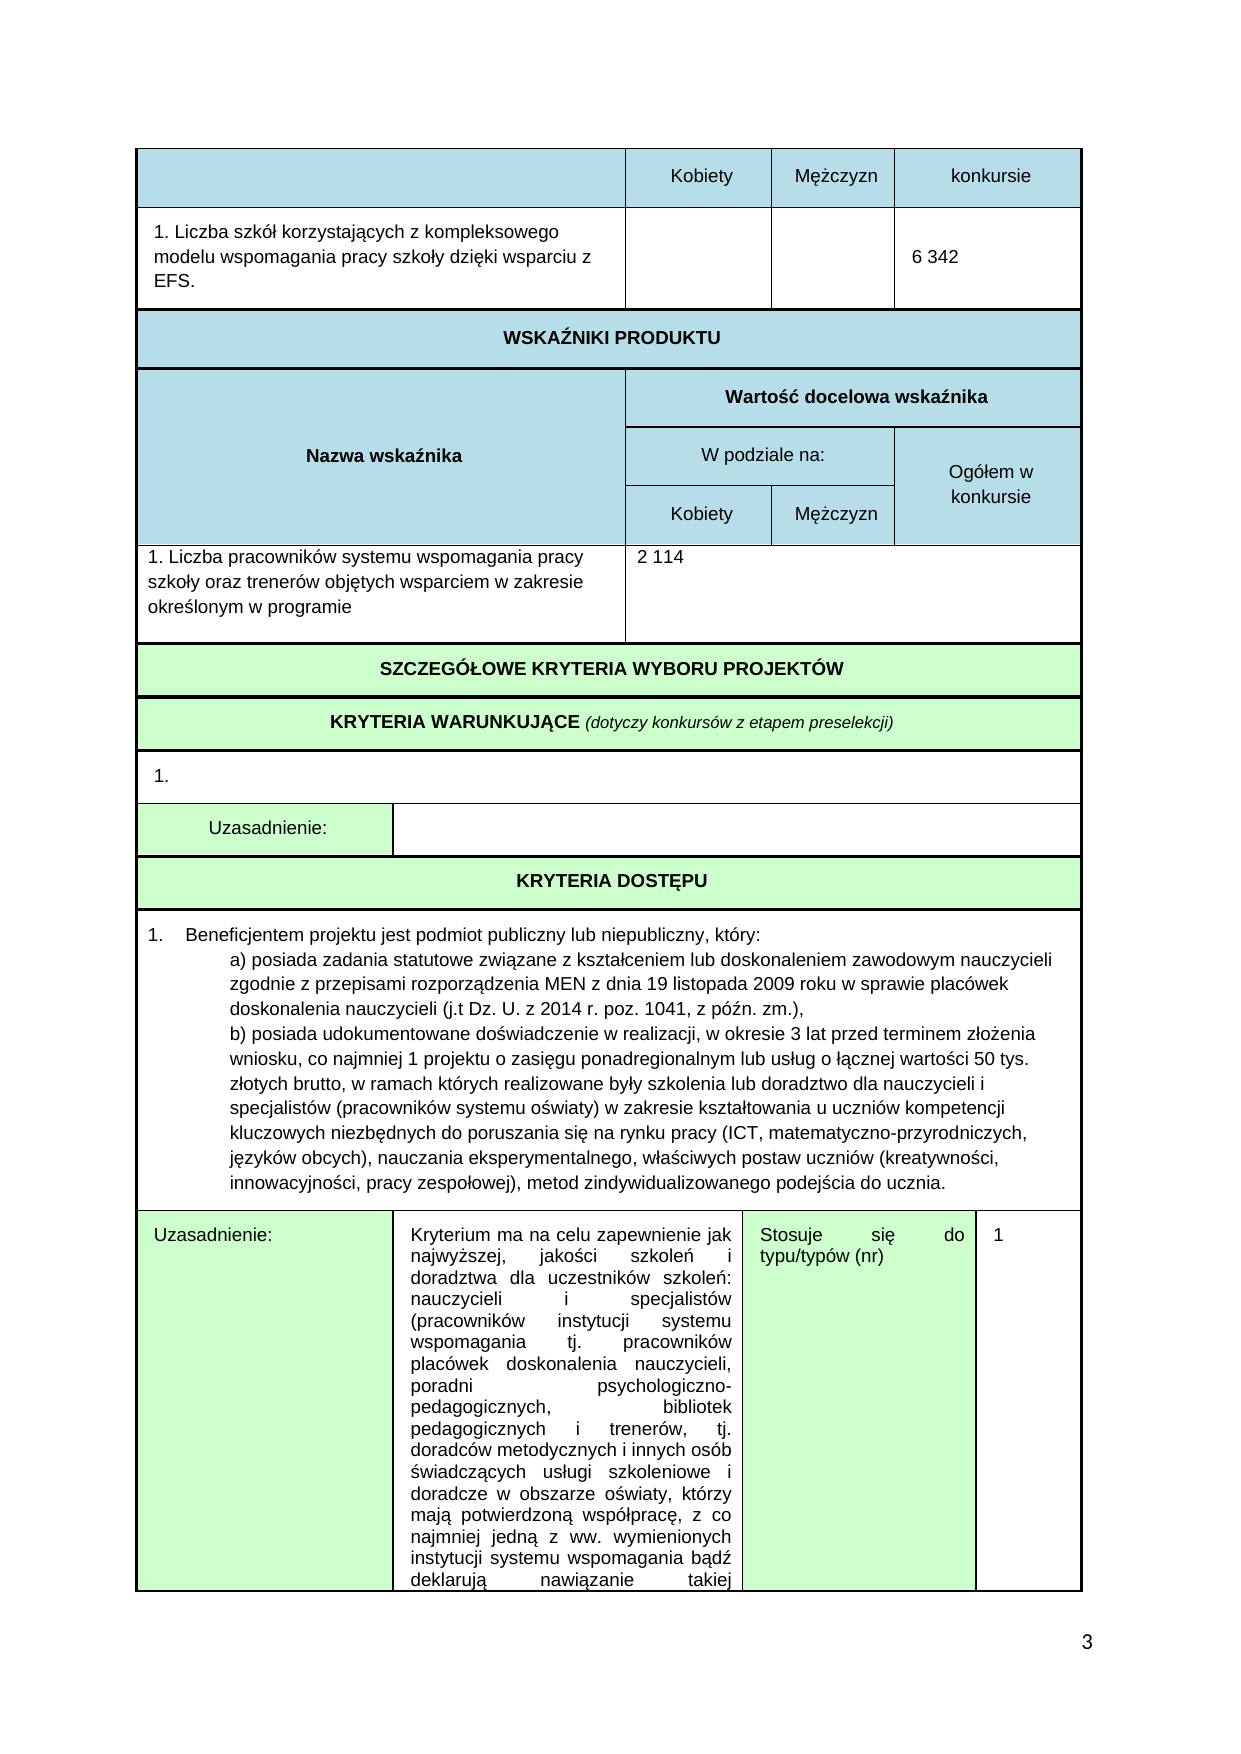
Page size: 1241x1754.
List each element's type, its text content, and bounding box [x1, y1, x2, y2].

table_cell 1. [138, 752, 1080, 802]
table_cell WSKAŹNIKI PRODUKTU [138, 311, 1080, 367]
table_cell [743, 1211, 975, 1590]
table_cell 2 114 [626, 546, 1080, 642]
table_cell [394, 1211, 742, 1590]
table_cell Wartość docelowa wskaźnika [626, 370, 1080, 426]
table_cell Beneficjentem projektu jest podmiot publiczny lub niepubliczny, który: a) posiada zadania statutowe związane z kształceniem lub doskonaleniem zawodowym nauczycieli zgodnie z przepisami rozporządzenia MEN z dnia 19 listopada 2009 roku w sprawie placówek doskonalenia nauczycieli (j.t Dz. U. z 2014 r. poz. 1041, z późn. zm.), b) posiada udokumentowane doświadczenie w realizacji, w okresie 3 lat przed terminem złożenia wniosku, co najmniej 1 projektu o zasięgu ponadregionalnym lub usług o łącznej wartości 50 tys. złotych brutto, w ramach których realizowane były szkolenia lub doradztwo dla nauczycieli i specjalistów (pracowników systemu oświaty) w zakresie kształtowania u uczniów kompetencji kluczowych niezbędnych do poruszania się na rynku pracy (ICT, matematyczno-przyrodniczych, języków obcych), nauczania eksperymentalnego, właściwych postaw uczniów (kreatywności, innowacyjności, pracy zespołowej), metod zindywidualizowanego podejścia do ucznia. [138, 911, 1080, 1209]
table_cell Ogółem w konkursie [895, 149, 1080, 207]
table_cell Mężczyzn [772, 149, 894, 207]
table_cell KRYTERIA WARUNKUJĄCE (dotyczy konkursów z etapem preselekcji) [138, 699, 1080, 749]
table_cell 1. Liczba pracowników systemu wspomagania pracy szkoły oraz trenerów objętych wsparciem w zakresie określonym w programie [138, 546, 625, 642]
table_cell SZCZEGÓŁOWE KRYTERIA WYBORU PROJEKTÓW [138, 645, 1080, 695]
table_cell [394, 804, 1080, 854]
table_cell Kobiety [626, 486, 771, 544]
table_cell Kobiety [626, 149, 771, 207]
table_cell [626, 208, 771, 308]
table_cell 1. Liczba szkół korzystających z kompleksowego modelu wspomagania pracy szkoły dzięki wsparciu z EFS. [138, 208, 625, 308]
table_cell KRYTERIA DOSTĘPU [138, 858, 1080, 908]
table_cell Nazwa wskaźnika [138, 370, 625, 544]
table_cell 1 [977, 1211, 1080, 1590]
table_cell W podziale na: [626, 428, 894, 485]
table_cell 6 342 [895, 208, 1080, 308]
table_cell Uzasadnienie: [138, 804, 392, 854]
table_cell Uzasadnienie: [138, 1211, 392, 1590]
table_cell Mężczyzn [772, 486, 894, 544]
table_cell Ogółem w konkursie [895, 428, 1080, 544]
table_cell [772, 208, 894, 308]
